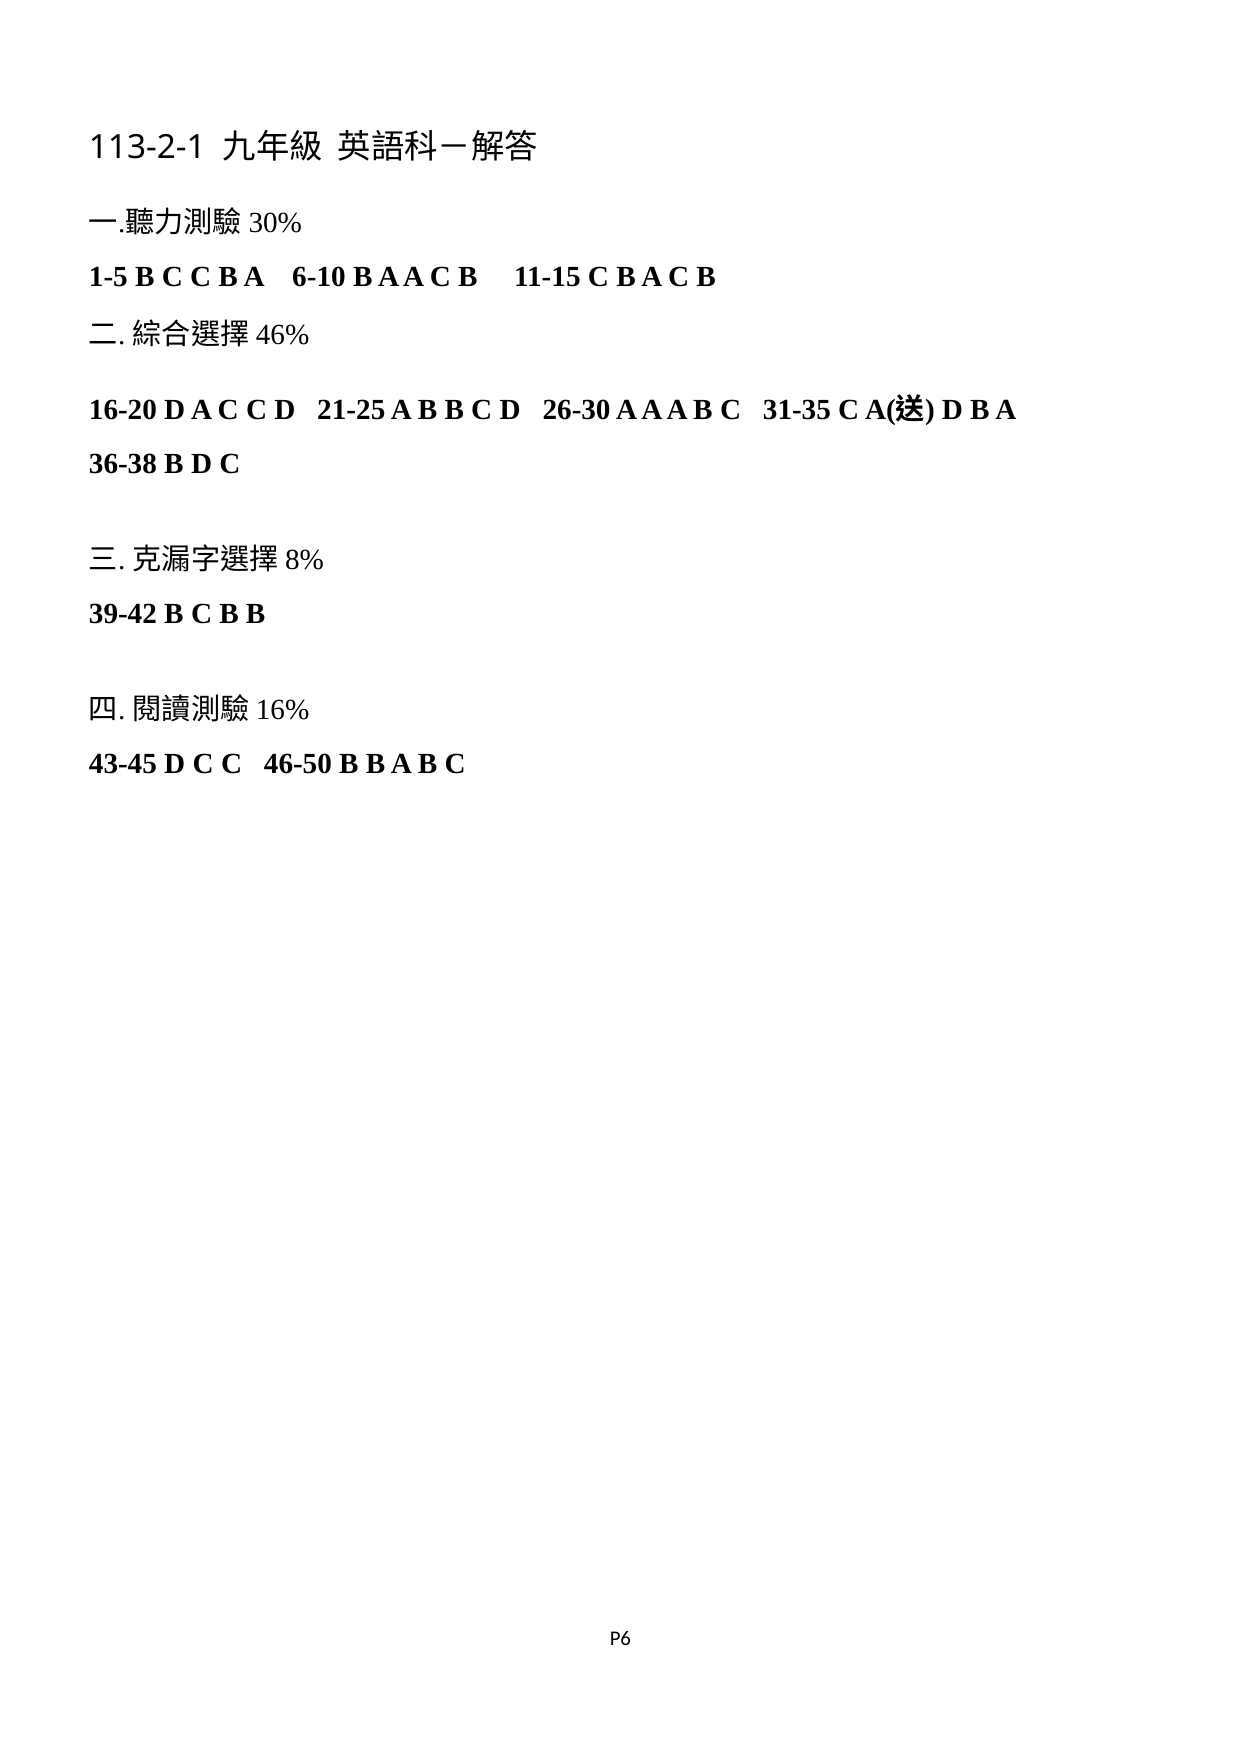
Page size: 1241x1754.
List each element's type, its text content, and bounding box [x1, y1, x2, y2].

text 36-38 B D C [89, 444, 1152, 482]
text 1-5 B C C B A 6-10 B A A C B 11-15 C B A C B [89, 257, 1152, 294]
text 四. 閱讀測驗 16% [89, 669, 1152, 744]
text 一.聽力測驗 30% [89, 182, 1152, 257]
text 16-20 D A C C D 21-25 A B B C D 26-30 A A A B C 31-35 C A(送) D B A [89, 369, 1152, 444]
text 39-42 B C B B [89, 594, 1152, 632]
text 三. 克漏字選擇 8% [89, 519, 1152, 594]
text 113-2-1 九年級 英語科－解答 [89, 107, 1152, 182]
text 二. 綜合選擇 46% [89, 294, 1152, 369]
text 43-45 D C C 46-50 B B A B C [89, 744, 1152, 782]
